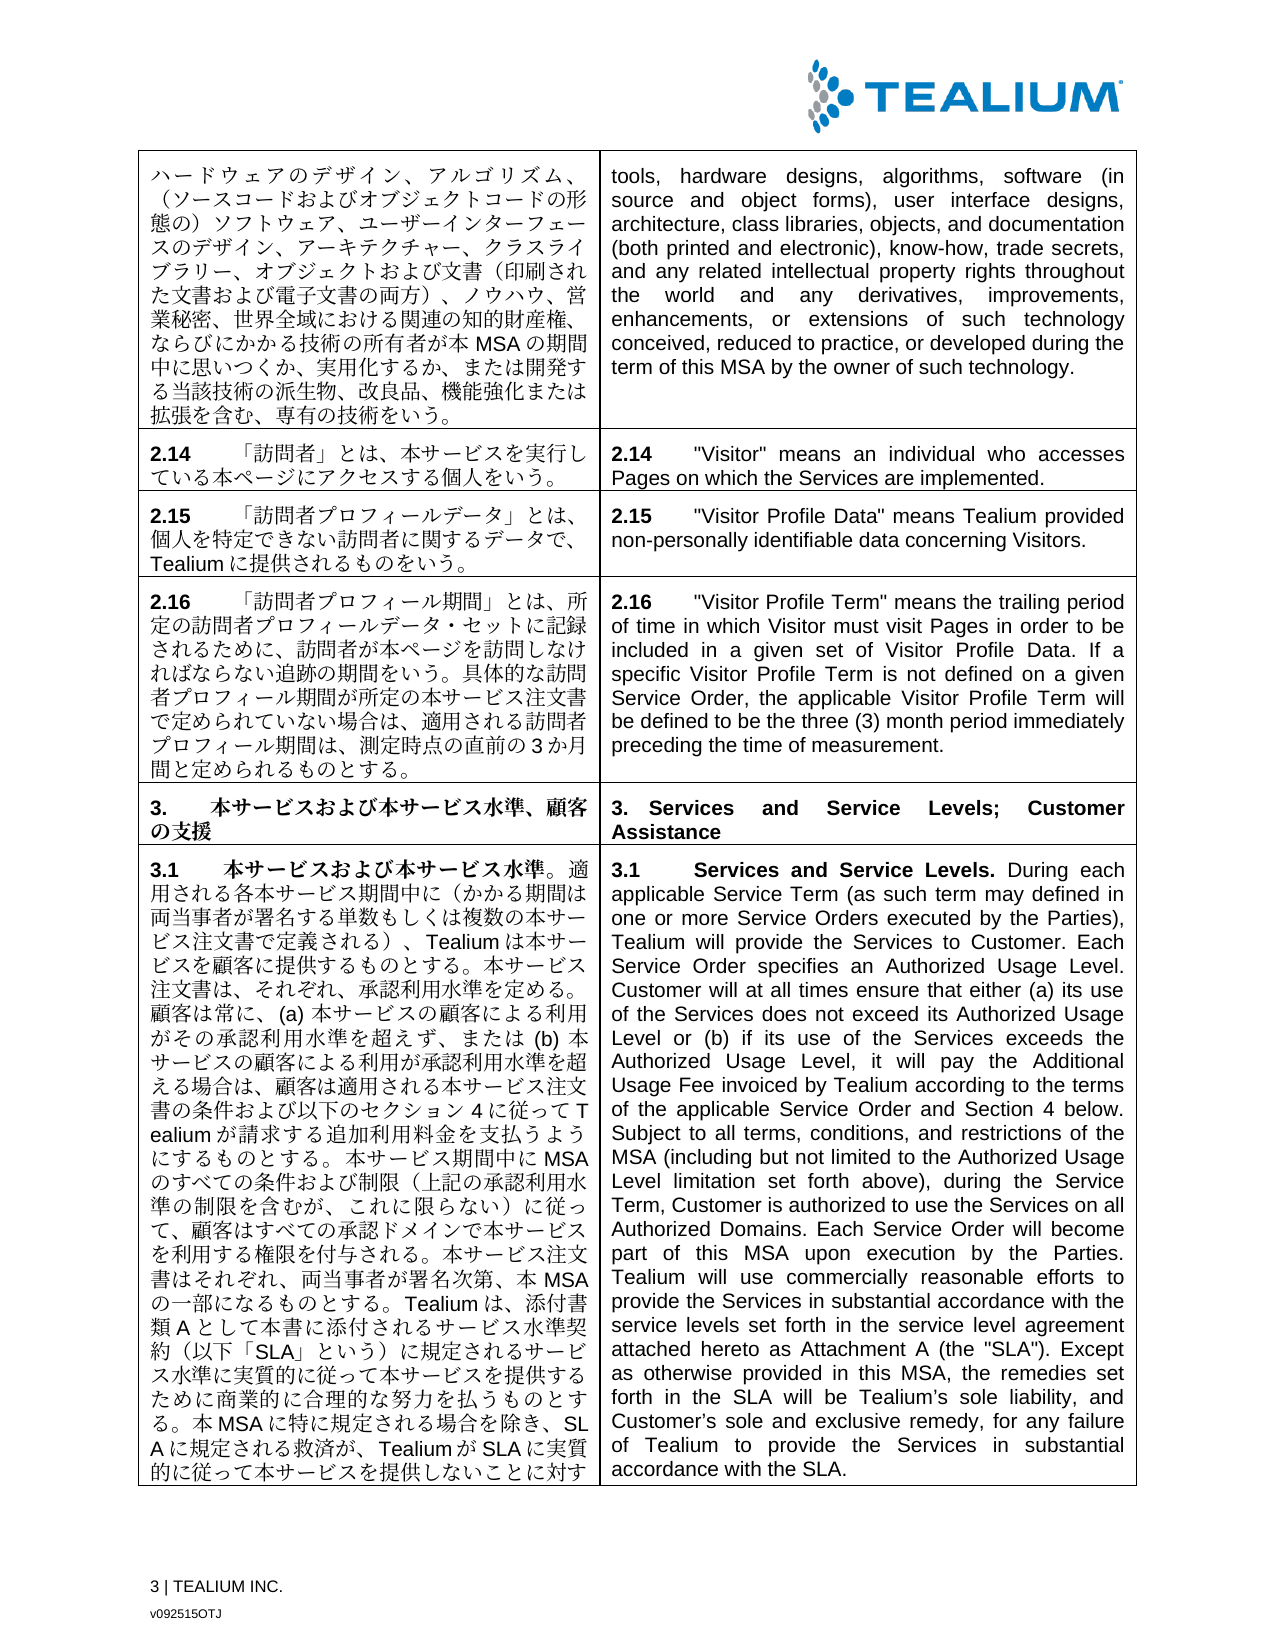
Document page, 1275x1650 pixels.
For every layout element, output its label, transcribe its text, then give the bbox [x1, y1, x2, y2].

table_cell 2.15 「訪問者プロフィールデータ」とは、個人を特定できない訪問者に関するデータで、Tealiumに提供されるものをいう。 [139, 491, 599, 576]
table_cell 2.14 「訪問者」とは、本サービスを実行している本ページにアクセスする個人をいう。 [139, 429, 599, 490]
table_cell "Visitor Profile Data" means Tealium provided non-personally identifiable data concerning Visitors. [601, 491, 1136, 576]
table_cell 3. 本サービスおよび本サービス水準、顧客の支援 [139, 783, 599, 844]
picture [804, 55, 1125, 138]
table_cell "Visitor Profile Term" means the trailing period of time in which Visitor must visit Pages in order to be included in a given set of Visitor Profile Data. If a specific Visitor Profile Term is not defined on a given Service Order, the applicable Visitor Profile Term will be defined to be the three (3) month period immediately preceding the time of measurement. [601, 577, 1136, 782]
table_cell Services and Service Levels; Customer Assistance [601, 783, 1136, 844]
table_cell 2.16 「訪問者プロフィール期間」とは、所定の訪問者プロフィールデータ・セットに記録されるために、訪問者が本ページを訪問しなければならない追跡の期間をいう。具体的な訪問者プロフィール期間が所定の本サービス注文書で定められていない場合は、適用される訪問者プロフィール期間は、測定時点の直前の3か月間と定められるものとする。 [139, 577, 599, 782]
table_cell "Visitor" means an individual who accesses Pages on which the Services are implemented. [601, 429, 1136, 490]
